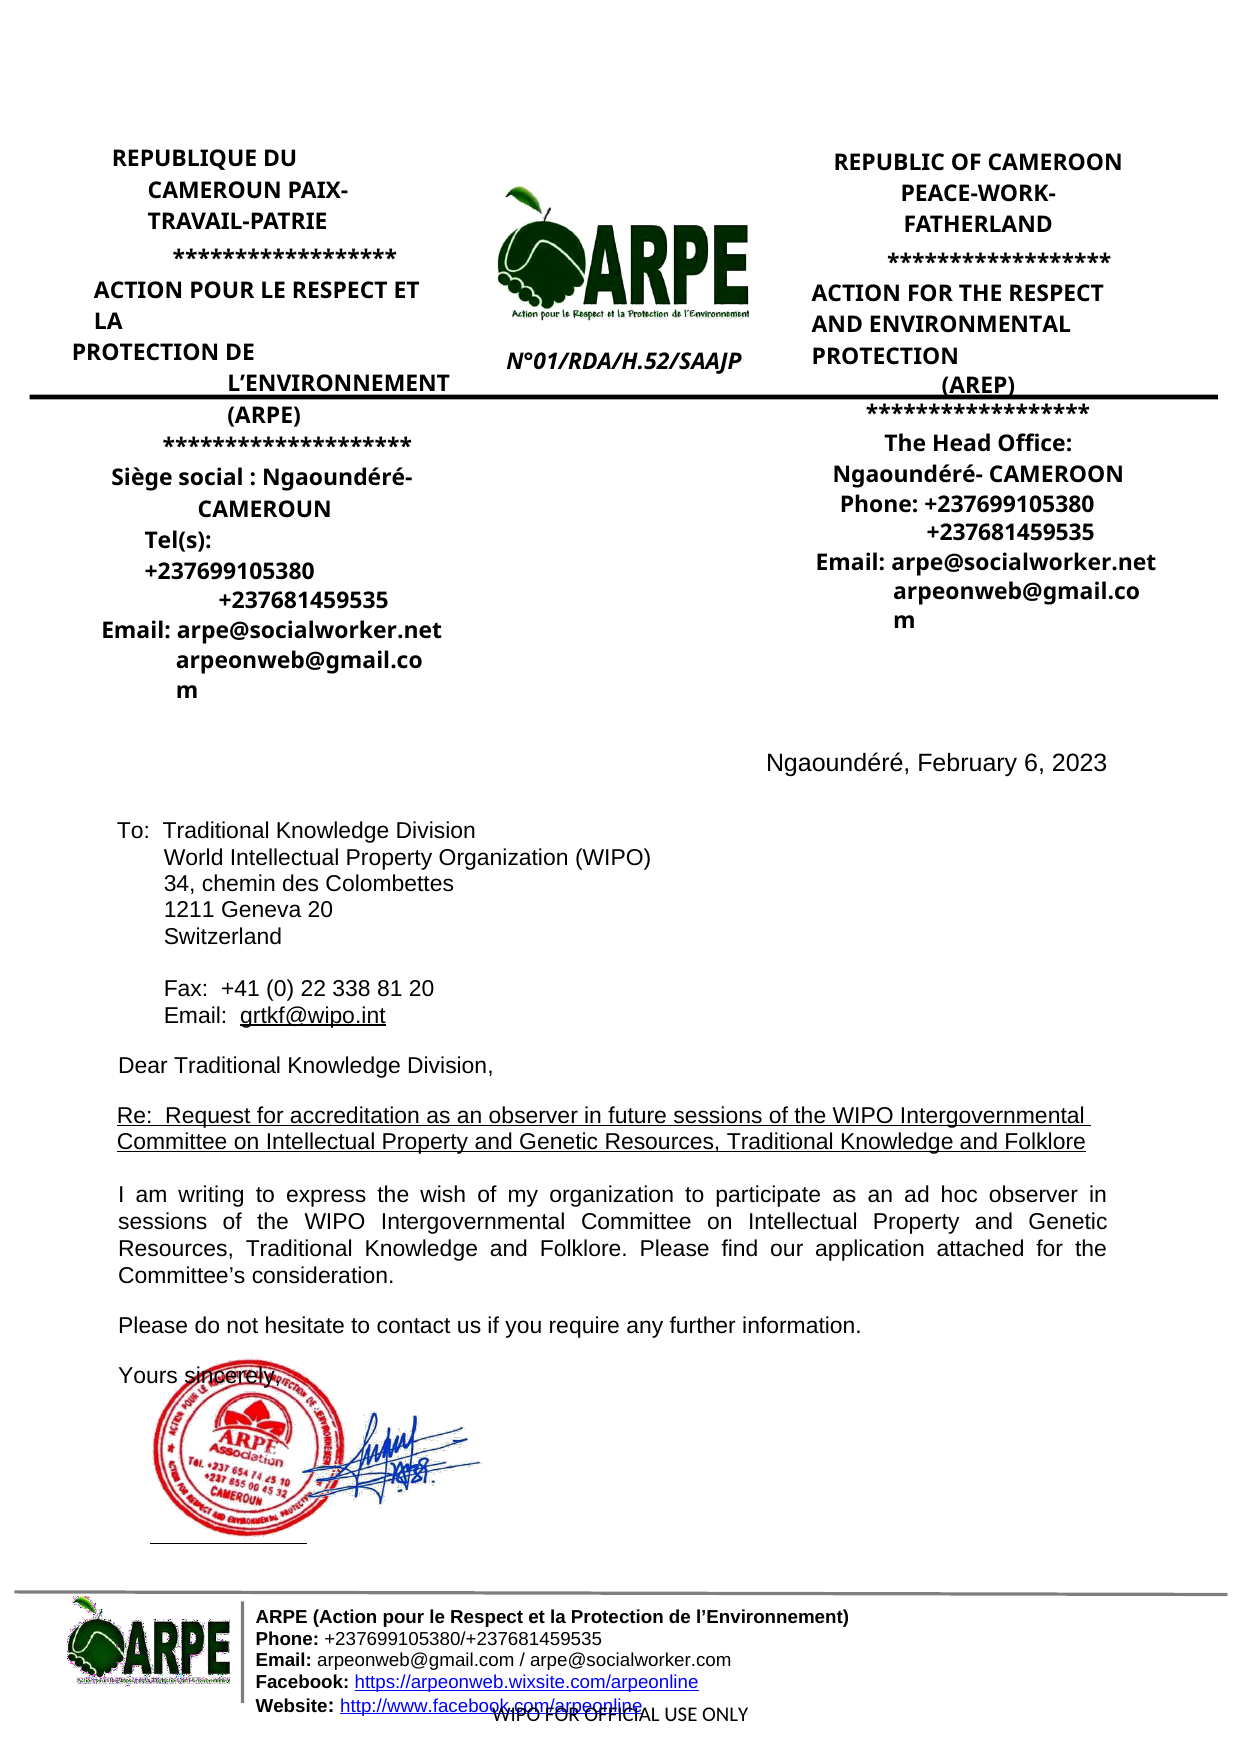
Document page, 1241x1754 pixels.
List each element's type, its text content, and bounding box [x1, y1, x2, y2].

text ****************** ACTION POUR LE RESPECT ET LA [94, 242, 435, 336]
text 1211 Geneva 20 [152, 896, 1171, 923]
text +237681459535 [795, 518, 1094, 546]
text To: Traditional Knowledge Division [117, 817, 1171, 843]
text Dear Traditional Knowledge Division, [118, 1052, 1108, 1078]
text ******************** Siège social : Ngaoundéré- [111, 430, 417, 492]
text ****************** ACTION FOR THE RESPECT AND ENVIRONMENTAL PROTECTION [811, 246, 1146, 371]
text PROTECTION DE L’ENVIRONNEMENT (ARPE) [72, 336, 457, 430]
subtitle REPUBLIC OF CAMEROON PEACE-WORK-FATHERLAND [829, 146, 1127, 239]
text The Head Office: Ngaoundéré- CAMEROON [807, 427, 1149, 489]
text World Intellectual Property Organization (WIPO) [152, 843, 1171, 870]
text Phone: +237699105380 [795, 489, 1094, 518]
picture [111, 1350, 488, 1550]
text Switzerland [152, 923, 1171, 949]
subtitle REPUBLIQUE DU CAMEROUN PAIX-TRAVAIL-PATRIE [112, 142, 415, 236]
text +237681459535 [218, 586, 459, 614]
text Email: grtkf@wipo.int [152, 1002, 1171, 1028]
picture [497, 186, 750, 322]
text Fax: +41 (0) 22 338 81 20 [152, 975, 1171, 1002]
text Email: arpe@socialworker.net arpeonweb@gmail.com [101, 615, 443, 705]
text CAMEROUN Tel(s): +237699105380 [144, 492, 383, 586]
text Please do not hesitate to contact us if you require any further information. [118, 1312, 1108, 1339]
text Email: arpe@socialworker.net arpeonweb@gmail.com [815, 547, 1161, 636]
text Ngaoundéré, February 6, 2023 [60, 748, 1108, 777]
picture [66, 1596, 230, 1687]
text Yours sincerely, [118, 1362, 1108, 1389]
text Re: Request for accreditation as an observer in future sessions of the WIPO Intergovernmental Committee on Intellectual Property and Genetic Resources, Traditional Knowledge and Folklore [117, 1102, 1171, 1155]
text (AREP) [941, 371, 1171, 399]
text 34, chemin des Colombettes [152, 870, 1171, 896]
text ****************** [806, 399, 1149, 427]
text I am writing to express the wish of my organization to participate as an ad hoc observer in sessions of the WIPO Intergovernmental Committee on Intellectual Property and Genetic Resources, Traditional Knowledge and Folklore. Please find our application attached for the Committee’s consideration. [118, 1181, 1108, 1289]
